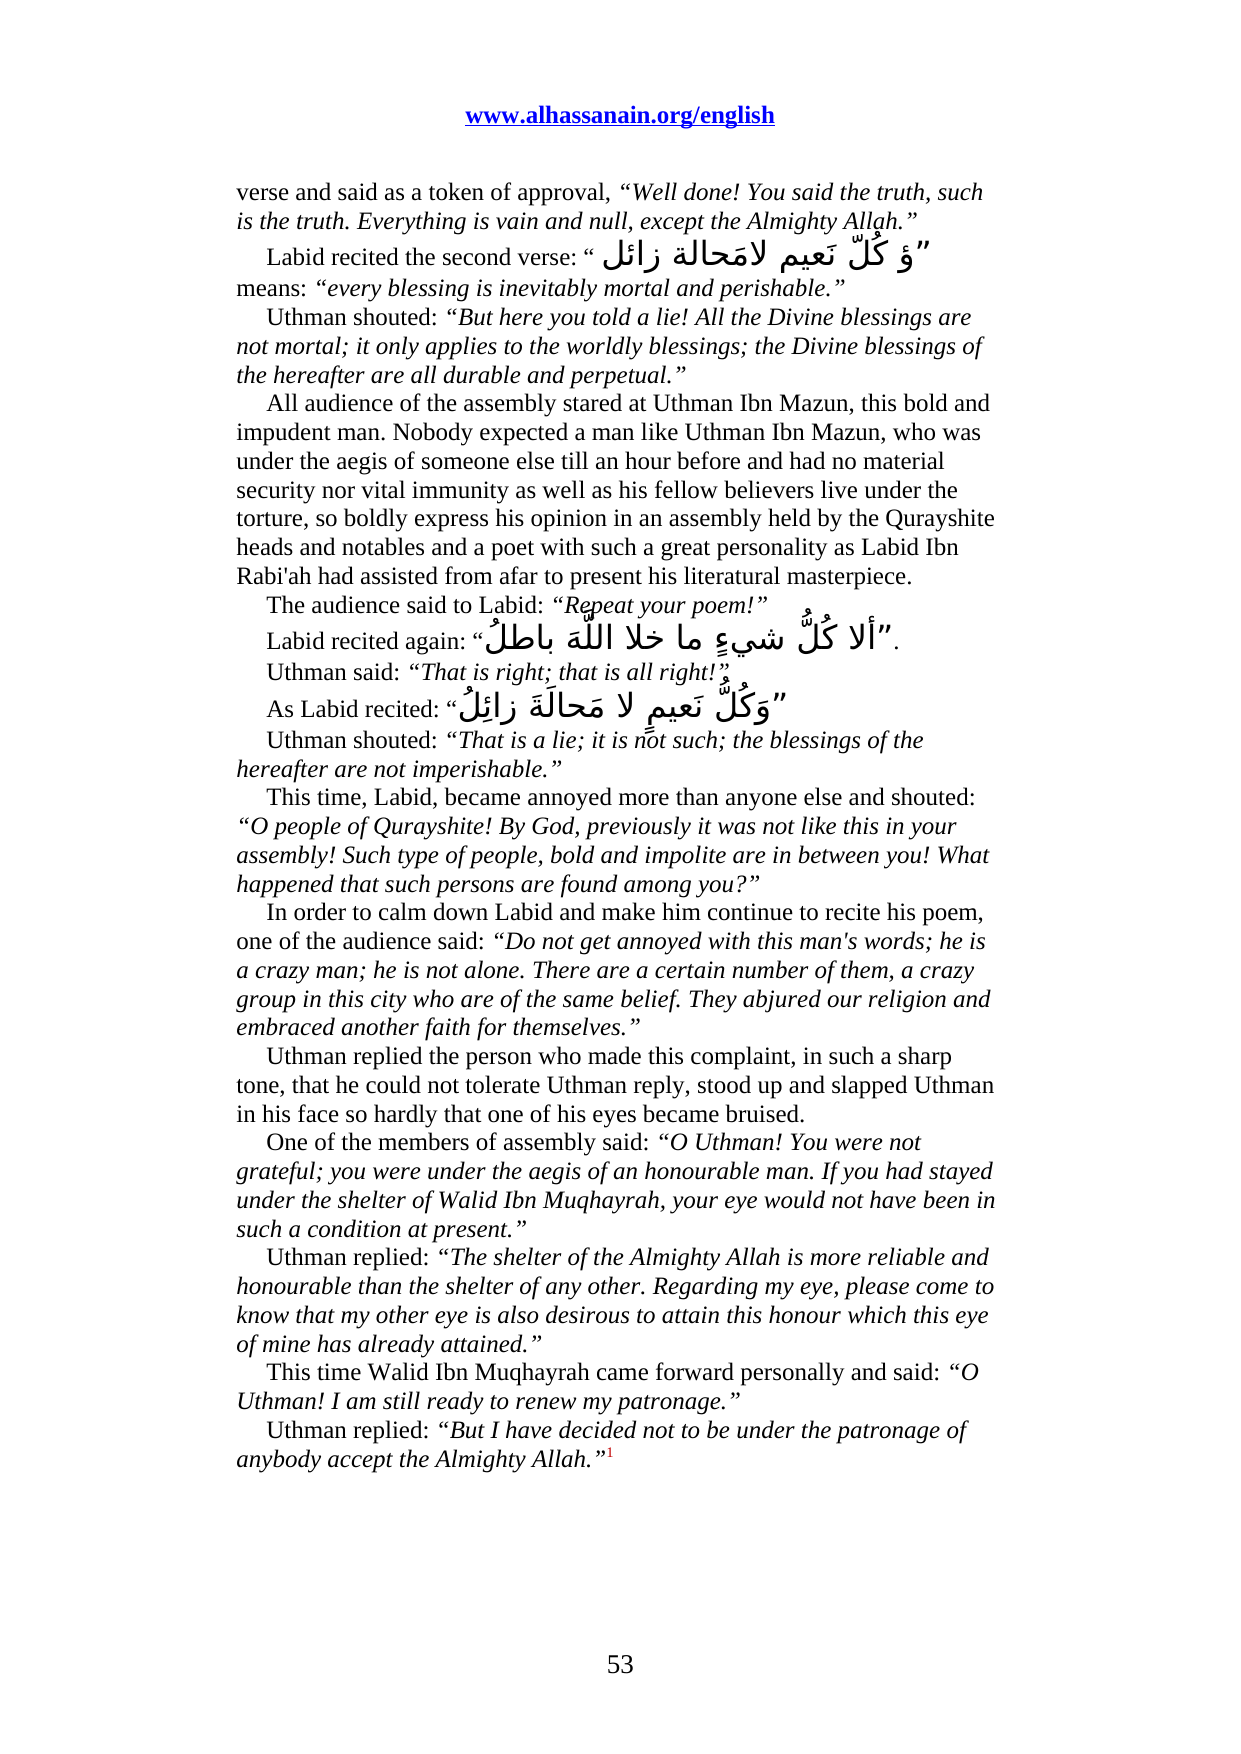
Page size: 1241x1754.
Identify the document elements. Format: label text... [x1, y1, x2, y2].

text Labid recited again: “ألا كُلُّ شيءٍ ما خلا اللَّهَ باطلُ”. [236, 618, 1004, 657]
text Uthman said: “That is right; that is all right!” [236, 657, 1004, 686]
text This time, Labid, became annoyed more than anyone else and shouted: “O people of Qurayshite! By God, previously it was not like this in your assembly! Such type of people, bold and impolite are in between you! What happened that such persons are found among you?” [236, 782, 1004, 897]
text In order to calm down Labid and make him continue to recite his poem, one of the audience said: “Do not get annoyed with this man's words; he is a crazy man; he is not alone. There are a certain number of them, a crazy group in this city who are of the same belief. They abjured our religion and embraced another faith for themselves.” [236, 897, 1004, 1041]
text All audience of the assembly stared at Uthman Ibn Mazun, this bold and impudent man. Nobody expected a man like Uthman Ibn Mazun, who was under the aegis of someone else till an hour before and had no material security nor vital immunity as well as his fellow believers live under the torture, so boldly express his opinion in an assembly held by the Qurayshite heads and notables and a poet with such a great personality as Labid Ibn Rabi'ah had assisted from afar to present his literatural masterpiece. [236, 388, 1004, 590]
text The audience said to Labid: “Repeat your poem!” [236, 590, 1004, 618]
text Uthman shouted: “That is a lie; it is not such; the blessings of the hereafter are not imperishable.” [236, 725, 1004, 782]
text Labid recited the second verse: “ ؤ كُلّ نَعيم لامَحالة زائل” means: “every blessing is inevitably mortal and perishable.” [236, 235, 1004, 302]
text One of the members of assembly said: “O Uthman! You were not grateful; you were under the aegis of an honourable man. If you had stayed under the shelter of Walid Ibn Muqhayrah, your eye would not have been in such a condition at present.” [236, 1127, 1004, 1242]
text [236, 177, 1004, 235]
text As Labid recited: “وَكُلُّ نَعيمٍ لا مَحالَةَ زائِلُ” [236, 686, 1004, 725]
text This time Walid Ibn Muqhayrah came forward personally and said: “O Uthman! I am still ready to renew my patronage.” [236, 1357, 1004, 1415]
text Uthman replied: “The shelter of the Almighty Allah is more reliable and honourable than the shelter of any other. Regarding my eye, please come to know that my other eye is also desirous to attain this honour which this eye of mine has already attained.” [236, 1242, 1004, 1357]
text Uthman replied: “But I have decided not to be under the patronage of anybody accept the Almighty Allah.”1 [236, 1415, 1004, 1472]
text Uthman shouted: “But here you told a lie! All the Divine blessings are not mortal; it only applies to the worldly blessings; the Divine blessings of the hereafter are all durable and perpetual.” [236, 302, 1004, 388]
text Uthman replied the person who made this complaint, in such a sharp tone, that he could not tolerate Uthman reply, stood up and slapped Uthman in his face so hardly that one of his eyes became bruised. [236, 1041, 1004, 1127]
